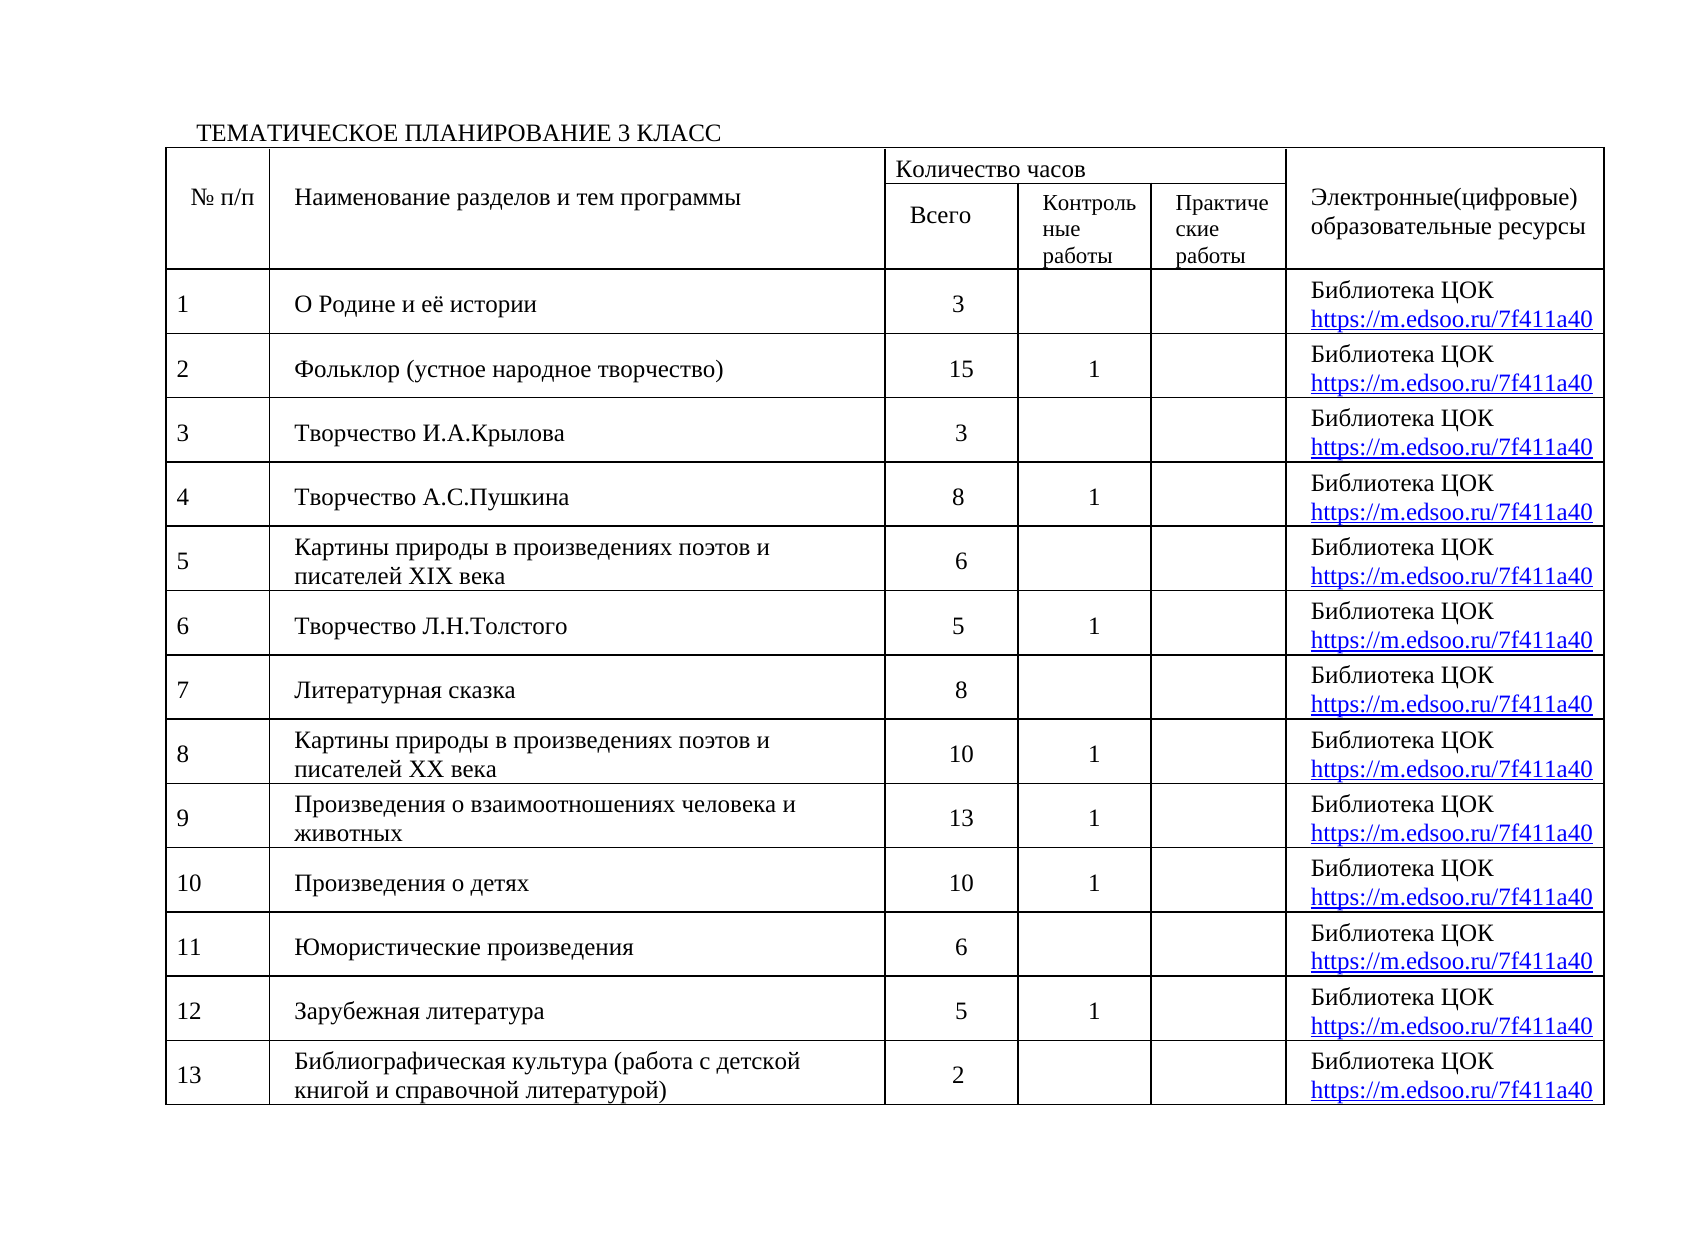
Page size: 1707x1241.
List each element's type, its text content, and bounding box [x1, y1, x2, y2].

table_cell 1 [1019, 784, 1150, 847]
table_cell [1152, 334, 1285, 397]
table_cell Библиотека ЦОК https://m.edsoo.ru/7f411a40 [1287, 848, 1603, 911]
table_cell Произведения о детях [270, 848, 884, 911]
table_cell 3 [167, 398, 269, 461]
table_cell Библиотека ЦОК https://m.edsoo.ru/7f411a40 [1287, 591, 1603, 654]
table_cell 1 [1019, 591, 1150, 654]
table_cell [1019, 1041, 1150, 1104]
table_cell 3 [886, 270, 1017, 332]
table_cell Литературная сказка [270, 656, 884, 718]
table_cell [1152, 977, 1285, 1039]
table_cell [1152, 1041, 1285, 1104]
table_cell Библиотека ЦОК https://m.edsoo.ru/7f411a40 [1287, 784, 1603, 847]
table_cell [1152, 848, 1285, 911]
table_cell 13 [167, 1041, 269, 1104]
table_cell Картины природы в произведениях поэтов и писателей XX века [270, 720, 884, 782]
table_header № п/п [167, 148, 269, 268]
table_cell [1019, 398, 1150, 461]
table_cell Библиотека ЦОК https://m.edsoo.ru/7f411a40 [1287, 720, 1603, 782]
table_cell 1 [1019, 334, 1150, 397]
table_cell Библиотека ЦОК https://m.edsoo.ru/7f411a40 [1287, 1041, 1603, 1104]
table_cell Фольклор (устное народное творчество) [270, 334, 884, 397]
table_cell [1152, 656, 1285, 718]
table_cell 1 [1019, 720, 1150, 782]
table_cell Творчество И.А.Крылова [270, 398, 884, 461]
table_cell Библиотека ЦОК https://m.edsoo.ru/7f411a40 [1287, 913, 1603, 975]
table_cell 8 [167, 720, 269, 782]
table_cell Творчество А.С.Пушкина [270, 463, 884, 525]
table_cell Библиотека ЦОК https://m.edsoo.ru/7f411a40 [1287, 270, 1603, 332]
table_cell 6 [886, 913, 1017, 975]
table_cell [1152, 527, 1285, 589]
table_cell 1 [1019, 463, 1150, 525]
table_cell 13 [886, 784, 1017, 847]
table_cell 7 [167, 656, 269, 718]
table_cell 5 [886, 977, 1017, 1039]
table_cell Произведения о взаимоотношениях человека и животных [270, 784, 884, 847]
table_cell О Родине и её истории [270, 270, 884, 332]
table_cell [1152, 270, 1285, 332]
table_cell Всего [886, 184, 1017, 268]
table_cell 3 [886, 398, 1017, 461]
table_cell 15 [886, 334, 1017, 397]
table_cell 5 [167, 527, 269, 589]
table_cell [1152, 913, 1285, 975]
table_cell Библиотека ЦОК https://m.edsoo.ru/7f411a40 [1287, 527, 1603, 589]
table_cell [1152, 720, 1285, 782]
table_cell Практические работы [1152, 184, 1285, 268]
table_cell Творчество Л.Н.Толстого [270, 591, 884, 654]
table_cell 1 [1019, 977, 1150, 1039]
table_cell 9 [167, 784, 269, 847]
table_cell Библиотека ЦОК https://m.edsoo.ru/7f411a40 [1287, 463, 1603, 525]
text ТЕМАТИЧЕСКОЕ ПЛАНИРОВАНИЕ 3 КЛАСС [190, 118, 1618, 147]
table_cell [1152, 591, 1285, 654]
table_cell 6 [886, 527, 1017, 589]
table_cell Библиотека ЦОК https://m.edsoo.ru/7f411a40 [1287, 334, 1603, 397]
table_cell 5 [886, 591, 1017, 654]
table_cell 10 [886, 848, 1017, 911]
table_cell [1152, 784, 1285, 847]
table_cell [1019, 270, 1150, 332]
table_cell Библиотека ЦОК https://m.edsoo.ru/7f411a40 [1287, 398, 1603, 461]
table_cell Библиотека ЦОК https://m.edsoo.ru/7f411a40 [1287, 656, 1603, 718]
table_cell 6 [167, 591, 269, 654]
table_cell [1019, 913, 1150, 975]
table_cell 1 [1019, 848, 1150, 911]
table_cell 2 [167, 334, 269, 397]
table_cell 12 [167, 977, 269, 1039]
table_cell 4 [167, 463, 269, 525]
table_cell [1152, 398, 1285, 461]
table_cell 8 [886, 656, 1017, 718]
table_cell Библиотека ЦОК https://m.edsoo.ru/7f411a40 [1287, 977, 1603, 1039]
table_cell [1152, 463, 1285, 525]
table_cell Юмористические произведения [270, 913, 884, 975]
table_header Электронные(цифровые) образовательные ресурсы [1287, 148, 1603, 268]
table_cell 2 [886, 1041, 1017, 1104]
table_cell Зарубежная литература [270, 977, 884, 1039]
table_cell 1 [167, 270, 269, 332]
table_cell 8 [886, 463, 1017, 525]
table_header Количество часов [886, 148, 1286, 182]
table_header Наименование разделов и тем программы [270, 148, 885, 268]
table_cell Библиографическая культура (работа с детской книгой и справочной литературой) [270, 1041, 884, 1104]
table_cell 11 [167, 913, 269, 975]
table_cell [1019, 527, 1150, 589]
table_cell 10 [167, 848, 269, 911]
table_cell Контрольные работы [1019, 184, 1150, 268]
table_cell 10 [886, 720, 1017, 782]
table_cell [1019, 656, 1150, 718]
table_cell Картины природы в произведениях поэтов и писателей ХIХ века [270, 527, 884, 589]
